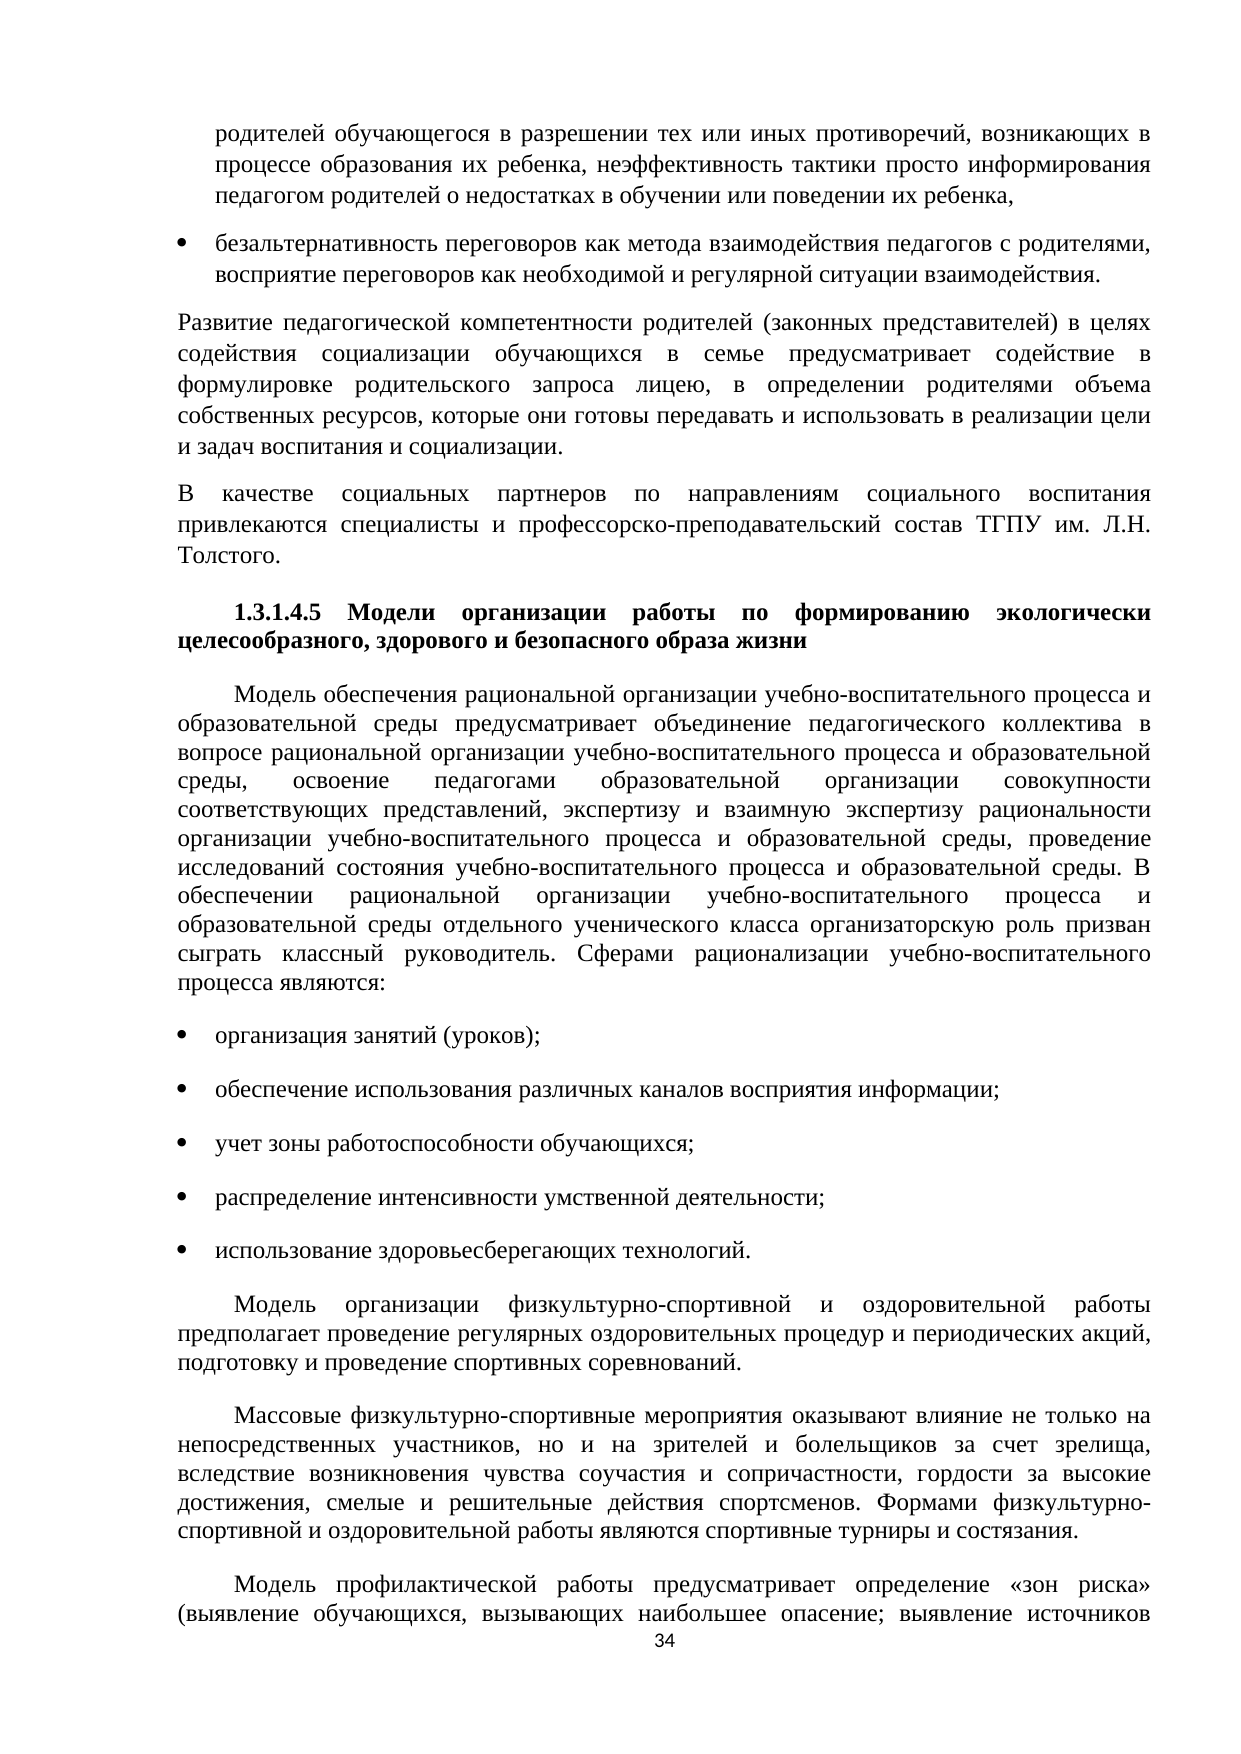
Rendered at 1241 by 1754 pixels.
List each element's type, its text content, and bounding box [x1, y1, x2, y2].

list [177, 118, 1152, 209]
list распределение интенсивности умственной деятельности; [177, 1182, 1152, 1210]
list учет зоны работоспособности обучающихся; [177, 1128, 1152, 1157]
text Развитие педагогической компетентности родителей (законных представителей) в целях содействия социализации обучающихся в семье предусматривает содействие в формулировке родительского запроса лицею, в определении родителями объема собственных ресурсов, которые они готовы передавать и использовать в реализации цели и задач воспитания и социализации. [177, 307, 1152, 459]
text 1.3.1.4.5 Модели организации работы по формированию экологически целесообразного, здорового и безопасного образа жизни [177, 597, 1152, 654]
list обеспечение использования различных каналов восприятия информации; [177, 1074, 1152, 1103]
text Массовые физкультурно-спортивные мероприятия оказывают влияние не только на непосредственных участников, но и на зрителей и болельщиков за счет зрелища, вследствие возникновения чувства соучастия и сопричастности, гордости за высокие достижения, смелые и решительные действия спортсменов. Формами физкультурно-спортивной и оздоровительной работы являются спортивные турниры и состязания. [177, 1400, 1152, 1544]
list организация занятий (уроков); [177, 1020, 1152, 1049]
text В качестве социальных партнеров по направлениям социального воспитания привлекаются специалисты и профессорско-преподавательский состав ТГПУ им. Л.Н. Толстого. [177, 478, 1152, 569]
list безальтернативность переговоров как метода взаимодействия педагогов с родителями, восприятие переговоров как необходимой и регулярной ситуации взаимодействия. [177, 228, 1152, 288]
list использование здоровьесберегающих технологий. [177, 1235, 1152, 1264]
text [177, 1569, 1152, 1627]
text Модель организации физкультурно-спортивной и оздоровительной работы предполагает проведение регулярных оздоровительных процедур и периодических акций, подготовку и проведение спортивных соревнований. [177, 1289, 1152, 1375]
text Модель обеспечения рациональной организации учебно-воспитательного процесса и образовательной среды предусматривает объединение педагогического коллектива в вопросе рациональной организации учебно-воспитательного процесса и образовательной среды, освоение педагогами образовательной организации совокупности соответствующих представлений, экспертизу и взаимную экспертизу рациональности организации учебно-воспитательного процесса и образовательной среды, проведение исследований состояния учебно-воспитательного процесса и образовательной среды. В обеспечении рациональной организации учебно-воспитательного процесса и образовательной среды отдельного ученического класса организаторскую роль призван сыграть классный руководитель. Сферами рационализации учебно-воспитательного процесса являются: [177, 679, 1152, 995]
